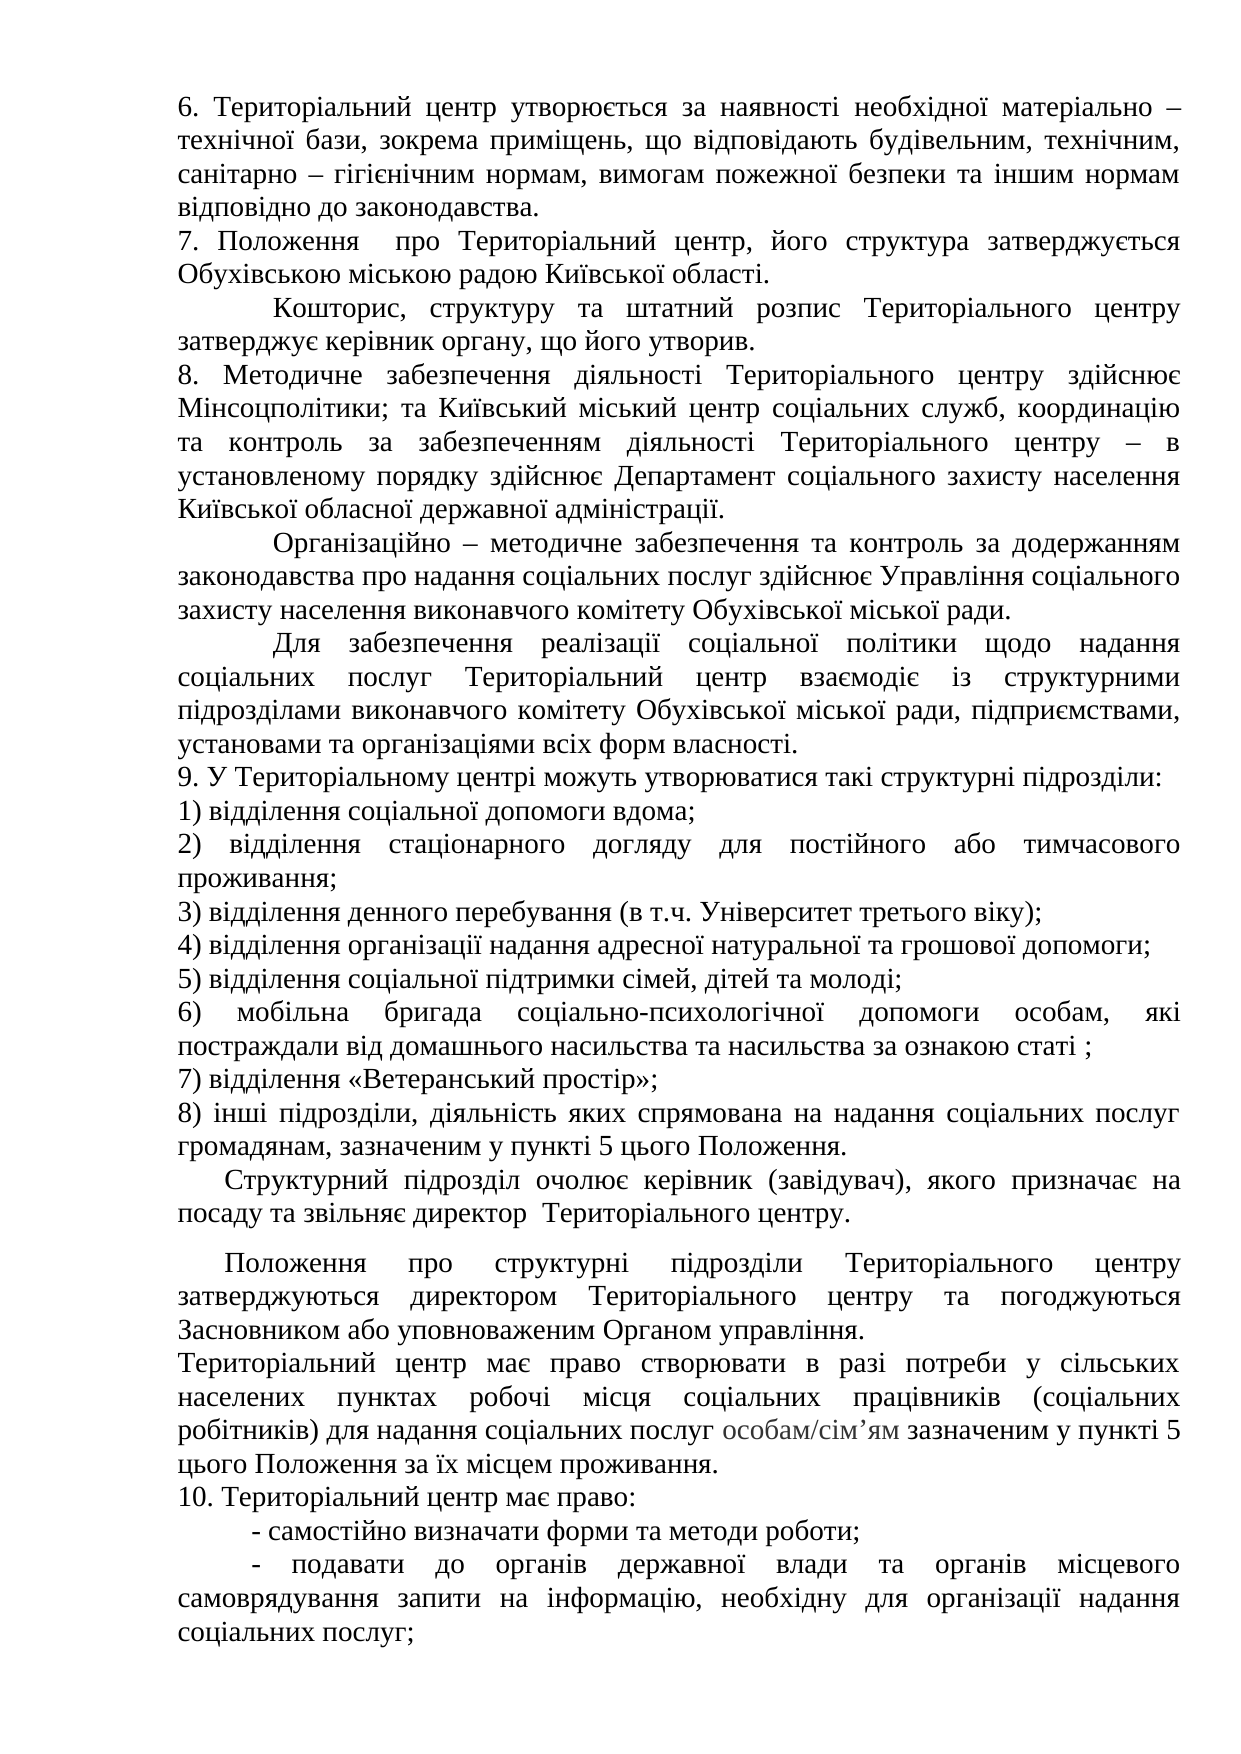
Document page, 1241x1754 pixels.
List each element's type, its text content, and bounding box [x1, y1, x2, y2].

text 7) відділення «Ветеранський простір»; [177, 1061, 1181, 1095]
text - самостійно визначати форми та методи роботи; [177, 1513, 1181, 1547]
text 2) відділення стаціонарного догляду для постійного або тимчасового проживання; 3) відділення денного перебування (в т.ч. Університет третього віку); [177, 827, 1181, 927]
text Для забезпечення реалізації соціальної політики щодо надання соціальних послуг Територіальний центр взаємодіє із структурними підрозділами виконавчого комітету Обухівської міської ради, підприємствами, установами та організаціями всіх форм власності. [177, 625, 1181, 759]
text 5) відділення соціальної підтримки сімей, дітей та молоді; [177, 961, 1181, 994]
text 9. У Територіальному центрі можуть утворюватися такі структурні підрозділи: [177, 759, 1181, 793]
text Організаційно – методичне забезпечення та контроль за додержанням законодавства про надання соціальних послуг здійснює Управління соціального захисту населення виконавчого комітету Обухівської міської ради. [177, 525, 1181, 625]
text Територіальний центр має право створювати в разі потреби у сільських населених пунктах робочі місця соціальних працівників (соціальних робітників) для надання соціальних послуг особам/сім’ям зазначеним у пункті 5 цього Положення за їх місцем проживання. [177, 1345, 1181, 1479]
text Кошторис, структуру та штатний розпис Територіального центру затверджує керівник органу, що його утворив. [177, 290, 1181, 357]
text 6) мобільна бригада соціально-психологічної допомоги особам, які постраждали від домашнього насильства та насильства за ознакою статі ; [177, 994, 1181, 1061]
text - подавати до органів державної влади та органів місцевого самоврядування запити на інформацію, необхідну для організації надання соціальних послуг; [177, 1547, 1181, 1647]
text 4) відділення організації надання адресної натуральної та грошової допомоги; [177, 927, 1181, 961]
text 8. Методичне забезпечення діяльності Територіального центру здійснює Мінсоцполітики; та Київський міський центр соціальних служб, координацію та контроль за забезпеченням діяльності Територіального центру – в установленому порядку здійснює Департамент соціального захисту населення Київської обласної державної адміністрації. [177, 357, 1181, 525]
text 6. Територіальний центр утворюється за наявності необхідної матеріально – технічної бази, зокрема приміщень, що відповідають будівельним, технічним, санітарно – гігієнічним нормам, вимогам пожежної безпеки та іншим нормам відповідно до законодавства. [177, 89, 1181, 223]
text Структурний підрозділ очолює керівник (завідувач), якого призначає на посаду та звільняє директор Територіального центру. [177, 1162, 1181, 1229]
text 8) інші підрозділи, діяльність яких спрямована на надання соціальних послуг громадянам, зазначеним у пункті 5 цього Положення. [177, 1095, 1181, 1162]
text 10. Територіальний центр має право: [177, 1479, 1181, 1513]
text 7. Положення про Територіальний центр, його структура затверджується Обухівською міською радою Київської області. [177, 223, 1181, 290]
text Положення про структурні підрозділи Територіального центру затверджуються директором Територіального центру та погоджуються Засновником або уповноваженим Органом управління. [177, 1245, 1181, 1345]
text 1) відділення соціальної допомоги вдома; [177, 793, 1181, 827]
